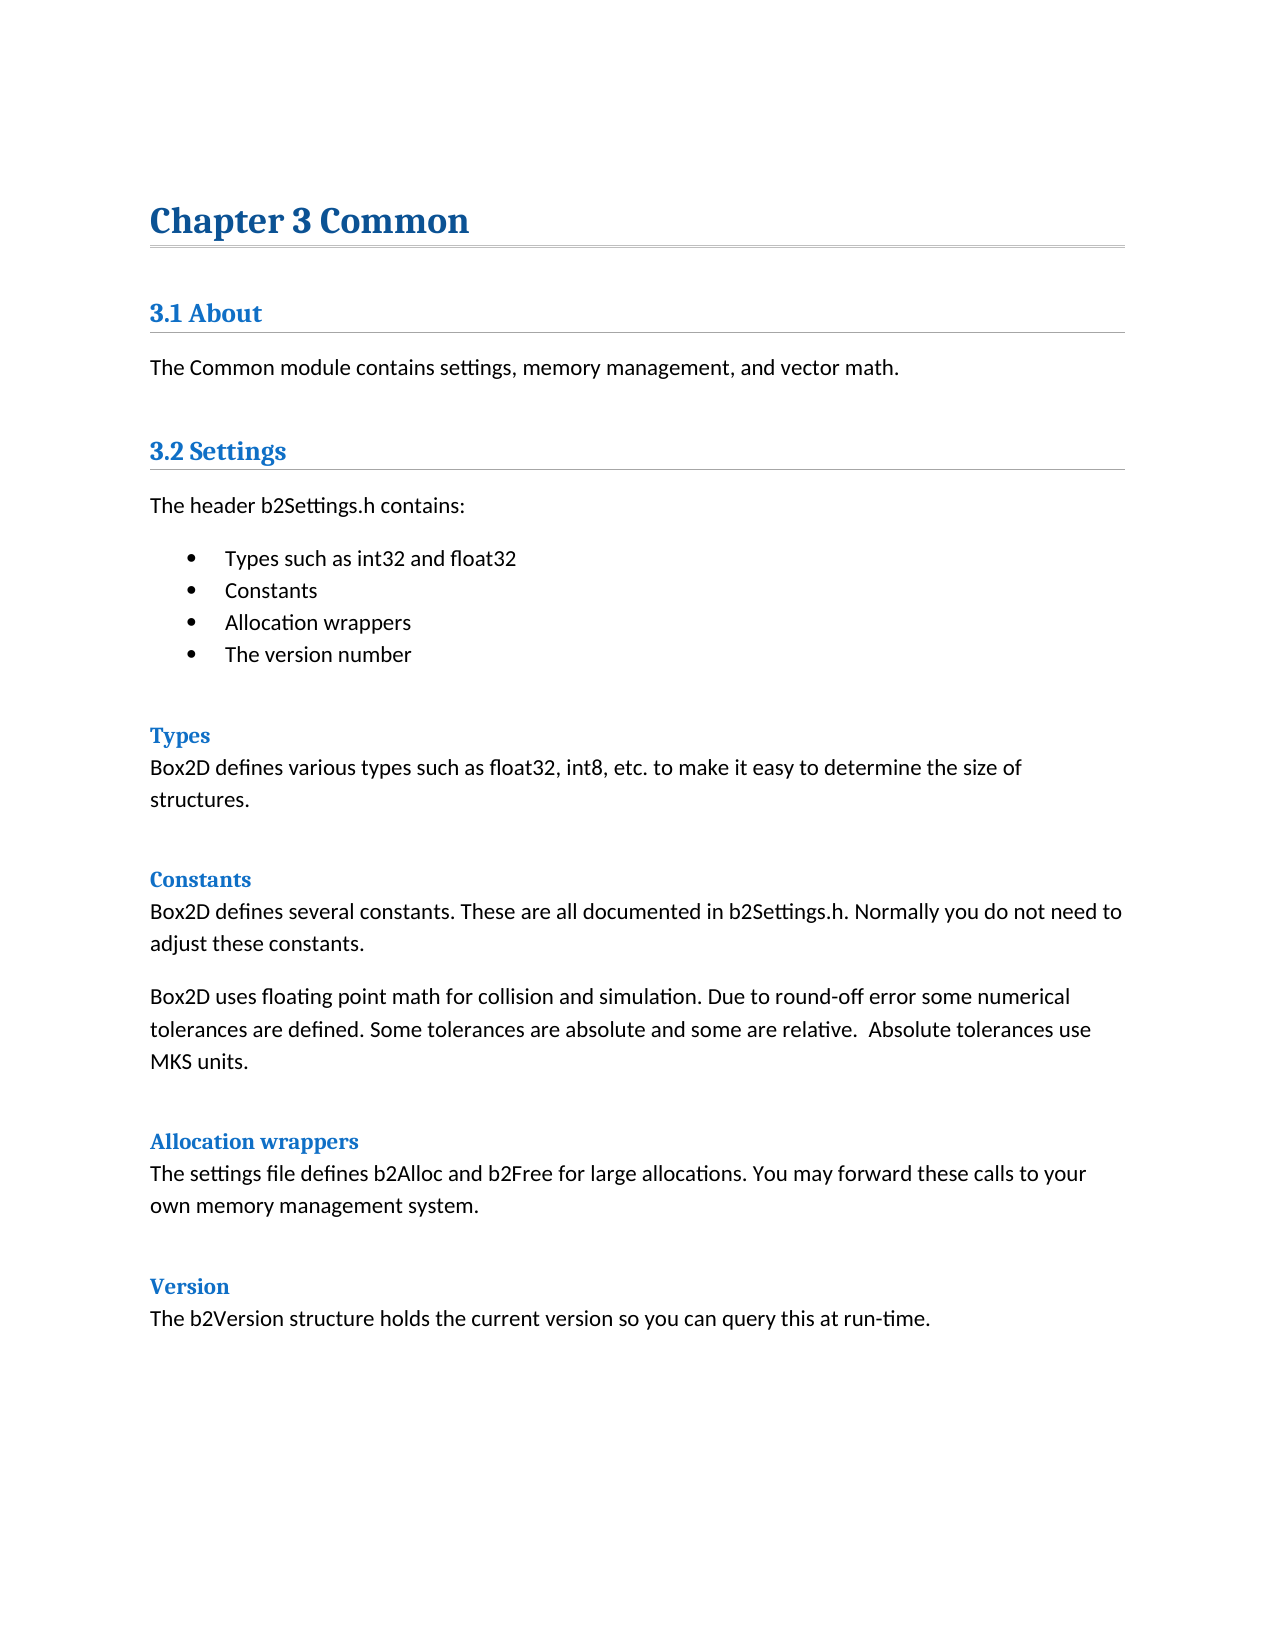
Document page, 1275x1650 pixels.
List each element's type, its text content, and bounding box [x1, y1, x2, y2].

subtitle Types [150, 722, 1125, 749]
list The version number [187, 640, 1125, 668]
subtitle About [150, 298, 1125, 332]
subtitle Allocation wrappers [150, 1129, 1125, 1155]
text The b2Version structure holds the current version so you can query this at run-time. [150, 1304, 1125, 1332]
list Constants [187, 576, 1125, 604]
text Box2D defines several constants. These are all documented in b2Settings.h. Normally you do not need to adjust these constants. [150, 897, 1125, 957]
list Types such as int32 and float32 [187, 544, 1125, 572]
text The settings file defines b2Alloc and b2Free for large allocations. You may forward these calls to your own memory management system. [150, 1159, 1125, 1219]
text Box2D defines various types such as float32, int8, etc. to make it easy to determine the size of structures. [150, 753, 1125, 813]
subtitle Settings [150, 436, 1125, 469]
text The Common module contains settings, memory management, and vector math. [150, 353, 1125, 381]
subtitle Common [150, 200, 1125, 245]
list Allocation wrappers [187, 608, 1125, 636]
subtitle Version [150, 1274, 1125, 1300]
subtitle Constants [150, 867, 1125, 893]
text The header b2Settings.h contains: [150, 491, 1125, 519]
text Box2D uses floating point math for collision and simulation. Due to round-off error some numerical tolerances are defined. Some tolerances are absolute and some are relative. Absolute tolerances use MKS units. [150, 982, 1125, 1075]
